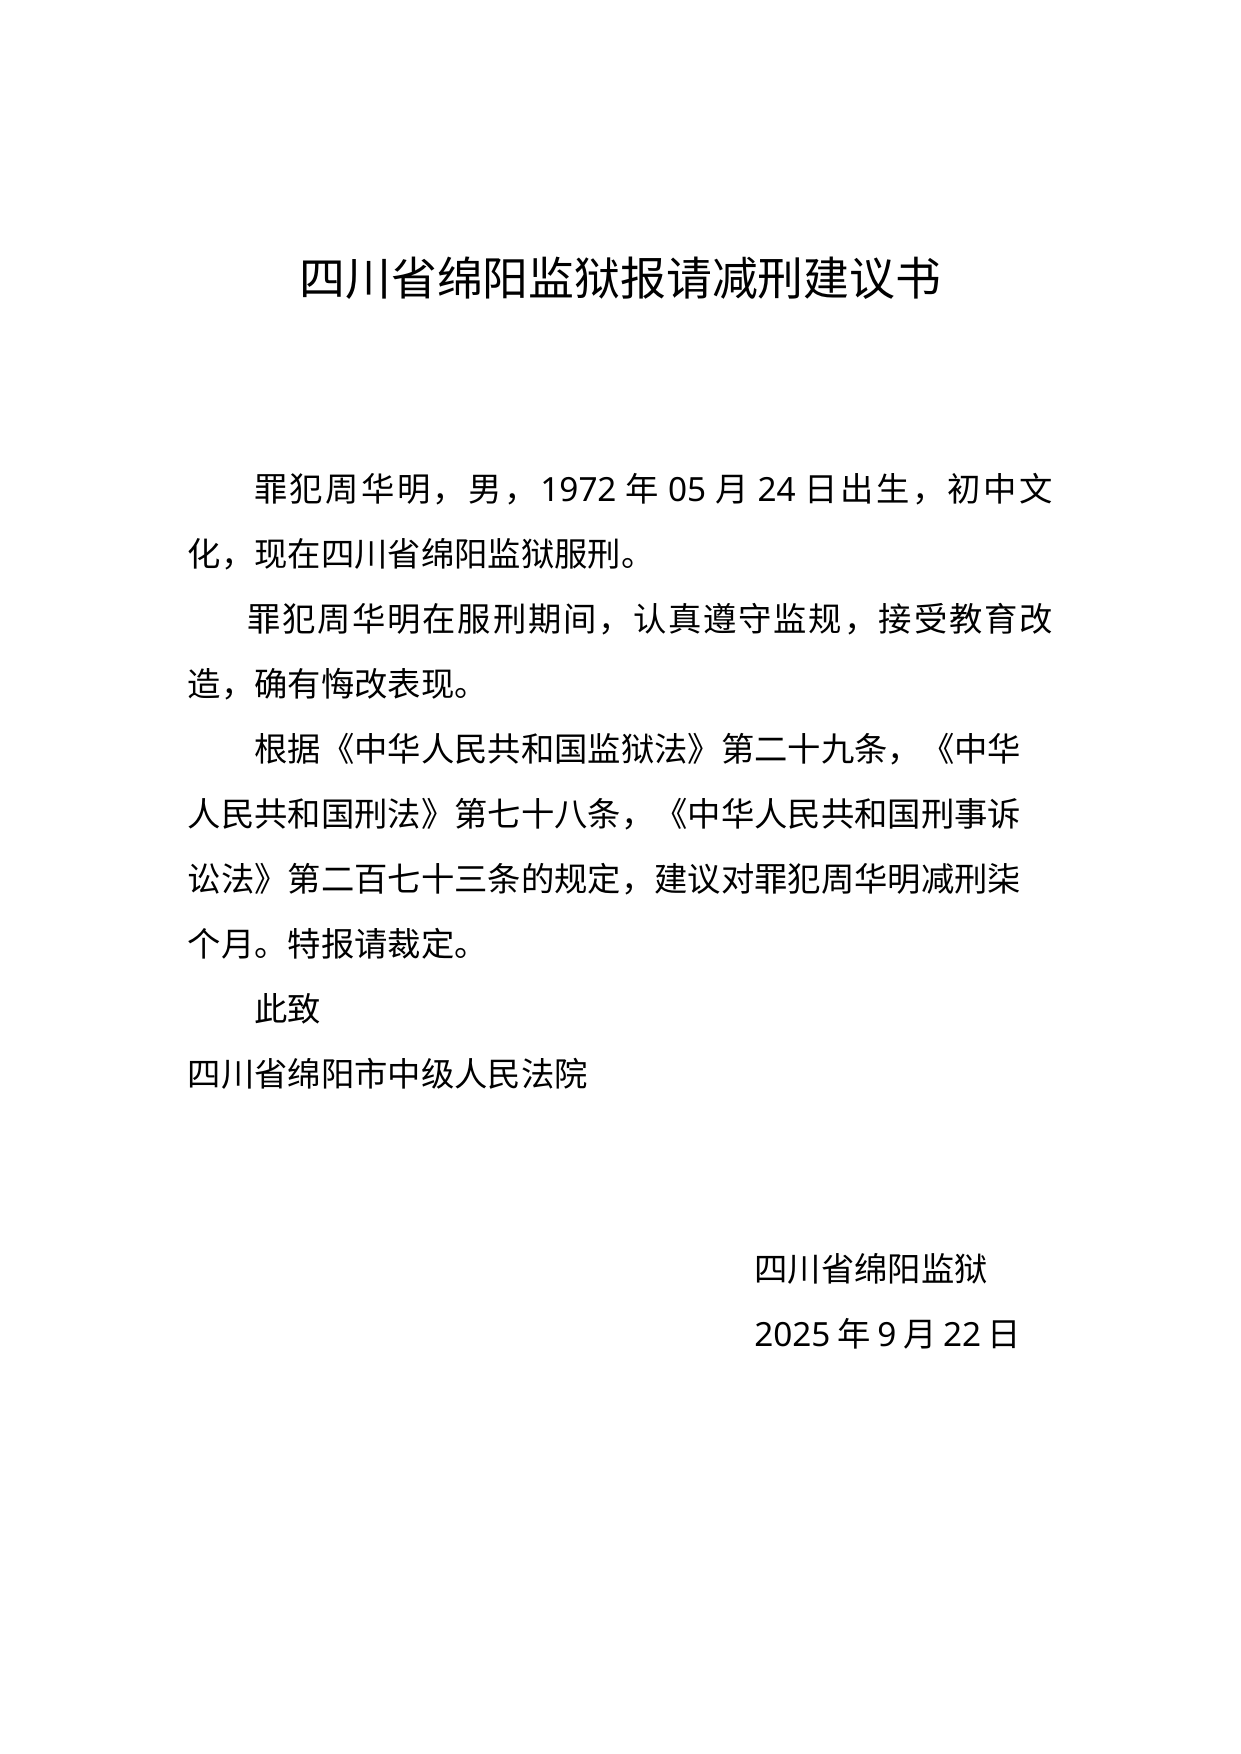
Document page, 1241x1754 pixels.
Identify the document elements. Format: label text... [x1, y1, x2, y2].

text 四川省绵阳监狱报请减刑建议书 [187, 227, 1053, 324]
text 根据《中华人民共和国监狱法》第二十九条，《中华人民共和国刑法》第七十八条，《中华人民共和国刑事诉讼法》第二百七十三条的规定，建议对罪犯周华明减刑柒个月。特报请裁定。 [187, 714, 1053, 974]
text 四川省绵阳市中级人民法院 [187, 1039, 1053, 1104]
text 2025年9月22日 [187, 1299, 1036, 1364]
text 四川省绵阳监狱 [187, 1234, 1053, 1299]
text 罪犯周华明在服刑期间，认真遵守监规，接受教育改造，确有悔改表现。 [187, 584, 1053, 714]
text 罪犯周华明，男，1972年05月24日出生，初中文化，现在四川省绵阳监狱服刑。 [187, 454, 1053, 584]
text 此致 [187, 974, 1053, 1039]
